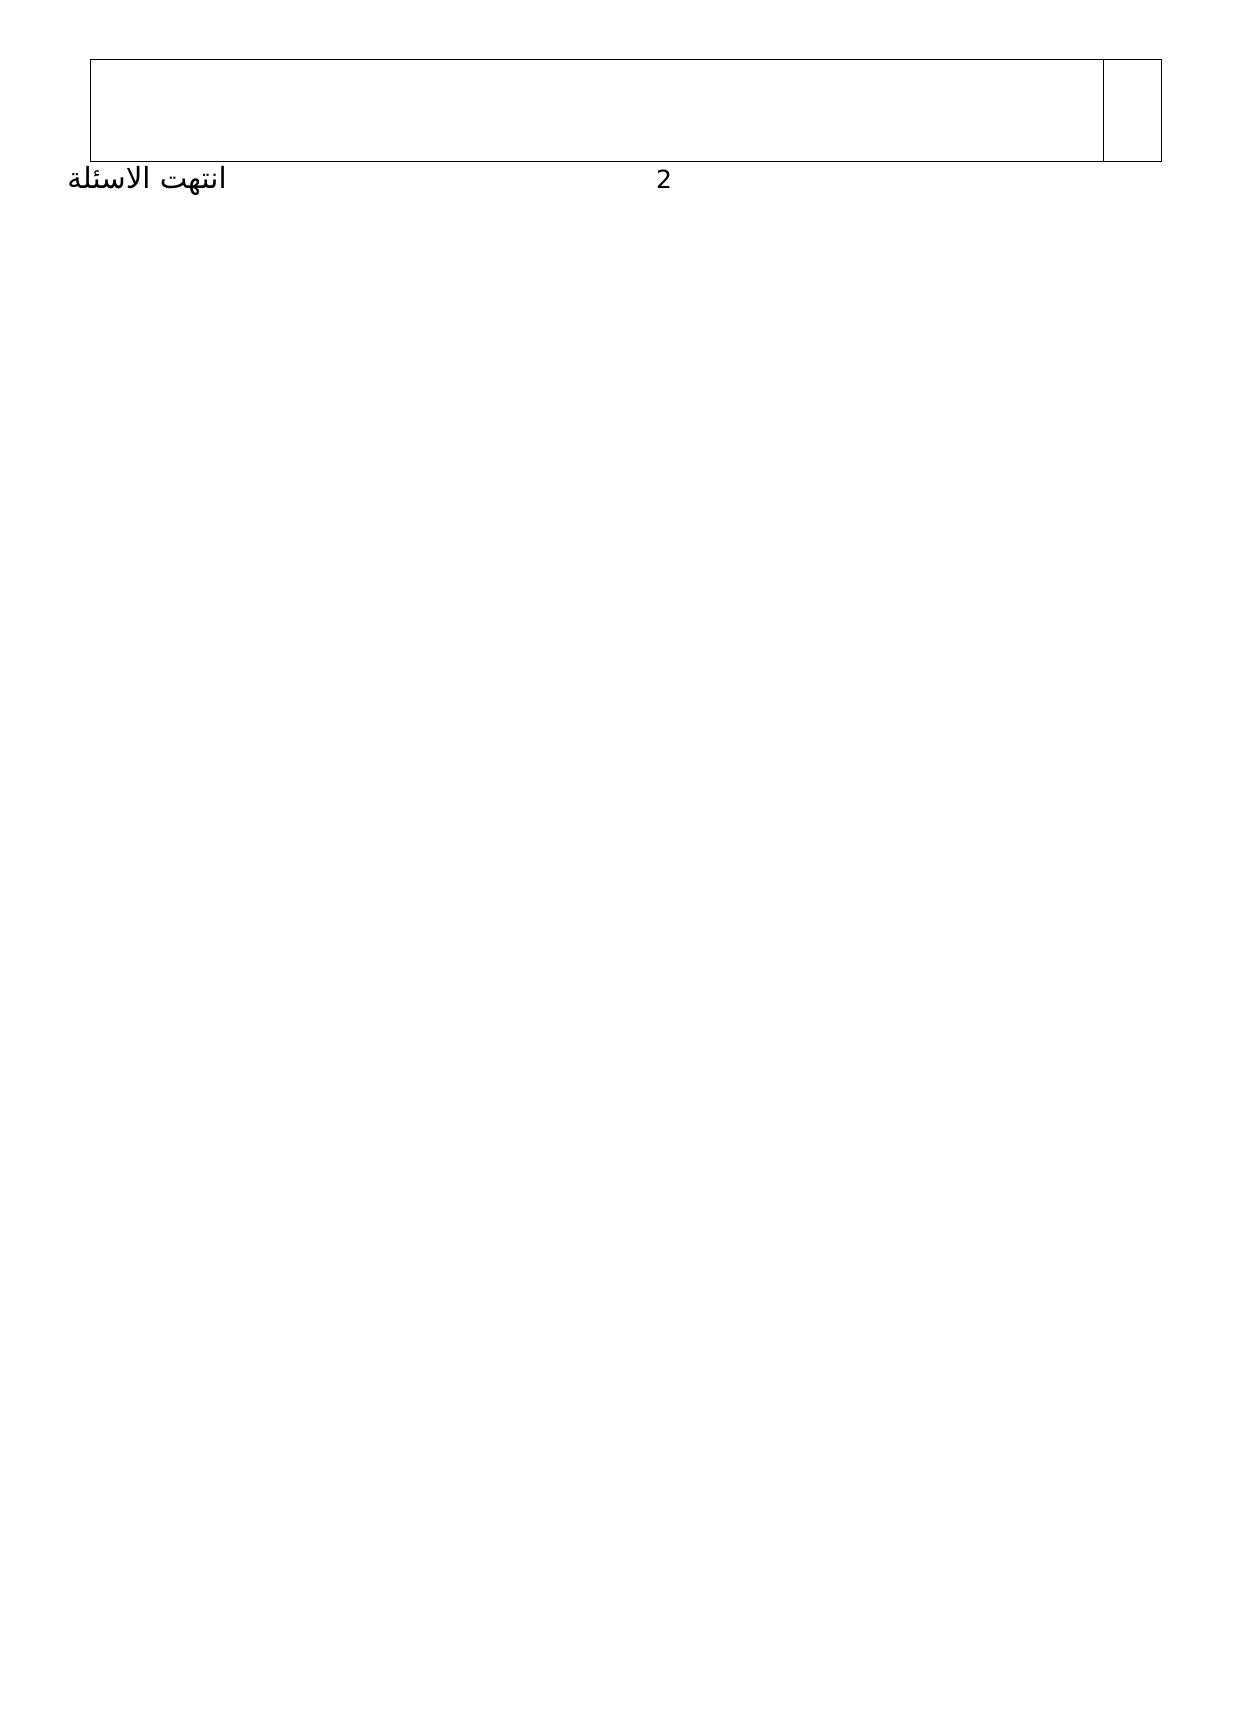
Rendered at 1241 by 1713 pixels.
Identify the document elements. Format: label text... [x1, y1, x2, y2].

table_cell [91, 60, 1103, 161]
table_cell ج [1104, 60, 1161, 161]
text 2 انتهت الاسئلة [59, 162, 1181, 196]
